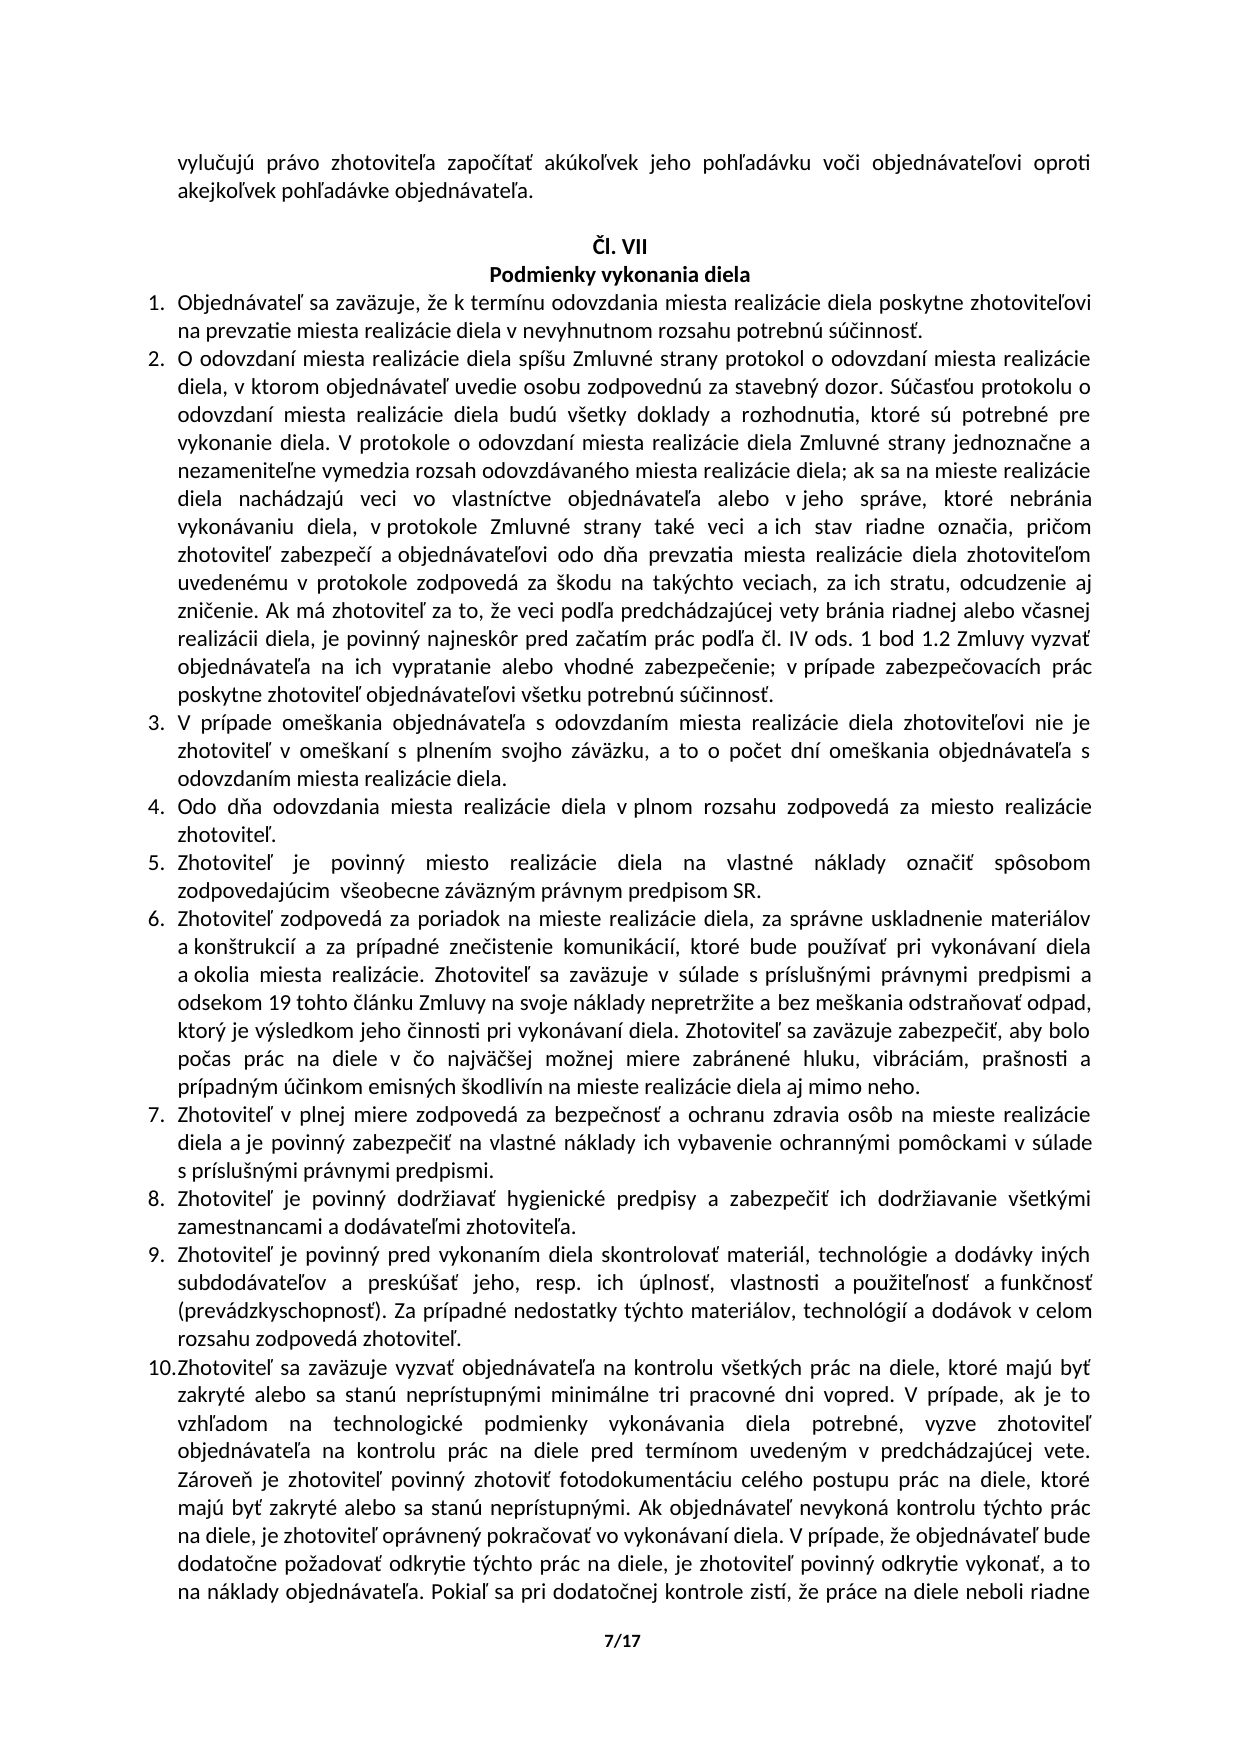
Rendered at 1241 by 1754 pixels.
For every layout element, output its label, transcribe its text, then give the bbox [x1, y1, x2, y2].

text Podmienky vykonania diela [148, 260, 1092, 288]
list Zhotoviteľ je povinný dodržiavať hygienické predpisy a zabezpečiť ich dodržiavanie všetkými zamestnancami a dodávateľmi zhotoviteľa. [148, 1184, 1092, 1241]
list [148, 1353, 1092, 1605]
list V prípade omeškania objednávateľa s odovzdaním miesta realizácie diela zhotoviteľovi nie je zhotoviteľ v omeškaní s plnením svojho záväzku, a to o počet dní omeškania objednávateľa s odovzdaním miesta realizácie diela. [148, 708, 1092, 792]
text Čl. VII [148, 232, 1092, 260]
list Odo dňa odovzdania miesta realizácie diela v plnom rozsahu zodpovedá za miesto realizácie zhotoviteľ. [148, 792, 1092, 848]
list Objednávateľ sa zaväzuje, že k termínu odovzdania miesta realizácie diela poskytne zhotoviteľovi na prevzatie miesta realizácie diela v nevyhnutnom rozsahu potrebnú súčinnosť. [148, 288, 1092, 344]
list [148, 148, 1092, 204]
list O odovzdaní miesta realizácie diela spíšu Zmluvné strany protokol o odovzdaní miesta realizácie diela, v ktorom objednávateľ uvedie osobu zodpovednú za stavebný dozor. Súčasťou protokolu o odovzdaní miesta realizácie diela budú všetky doklady a rozhodnutia, ktoré sú potrebné pre vykonanie diela. V protokole o odovzdaní miesta realizácie diela Zmluvné strany jednoznačne a nezameniteľne vymedzia rozsah odovzdávaného miesta realizácie diela; ak sa na mieste realizácie diela nachádzajú veci vo vlastníctve objednávateľa alebo v jeho správe, ktoré nebránia vykonávaniu diela, v protokole Zmluvné strany také veci a ich stav riadne označia, pričom zhotoviteľ zabezpečí a objednávateľovi odo dňa prevzatia miesta realizácie diela zhotoviteľom uvedenému v protokole zodpovedá za škodu na takýchto veciach, za ich stratu, odcudzenie aj zničenie. Ak má zhotoviteľ za to, že veci podľa predchádzajúcej vety bránia riadnej alebo včasnej realizácii diela, je povinný najneskôr pred začatím prác podľa čl. IV ods. 1 bod 1.2 Zmluvy vyzvať objednávateľa na ich vypratanie alebo vhodné zabezpečenie; v prípade zabezpečovacích prác poskytne zhotoviteľ objednávateľovi všetku potrebnú súčinnosť. [148, 344, 1092, 708]
list Zhotoviteľ je povinný pred vykonaním diela skontrolovať materiál, technológie a dodávky iných subdodávateľov a preskúšať jeho, resp. ich úplnosť, vlastnosti a použiteľnosť a funkčnosť (prevádzkyschopnosť). Za prípadné nedostatky týchto materiálov, technológií a dodávok v celom rozsahu zodpovedá zhotoviteľ. [148, 1241, 1092, 1353]
list Zhotoviteľ zodpovedá za poriadok na mieste realizácie diela, za správne uskladnenie materiálov a konštrukcií a za prípadné znečistenie komunikácií, ktoré bude používať pri vykonávaní diela a okolia miesta realizácie. Zhotoviteľ sa zaväzuje v súlade s príslušnými právnymi predpismi a odsekom 19 tohto článku Zmluvy na svoje náklady nepretržite a bez meškania odstraňovať odpad, ktorý je výsledkom jeho činnosti pri vykonávaní diela. Zhotoviteľ sa zaväzuje zabezpečiť, aby bolo počas prác na diele v čo najväčšej možnej miere zabránené hluku, vibráciám, prašnosti a prípadným účinkom emisných škodlivín na mieste realizácie diela aj mimo neho. [148, 904, 1092, 1100]
list Zhotoviteľ v plnej miere zodpovedá za bezpečnosť a ochranu zdravia osôb na mieste realizácie diela a je povinný zabezpečiť na vlastné náklady ich vybavenie ochrannými pomôckami v súlade s príslušnými právnymi predpismi. [148, 1100, 1092, 1184]
list Zhotoviteľ je povinný miesto realizácie diela na vlastné náklady označiť spôsobom zodpovedajúcim všeobecne záväzným právnym predpisom SR. [148, 848, 1092, 904]
